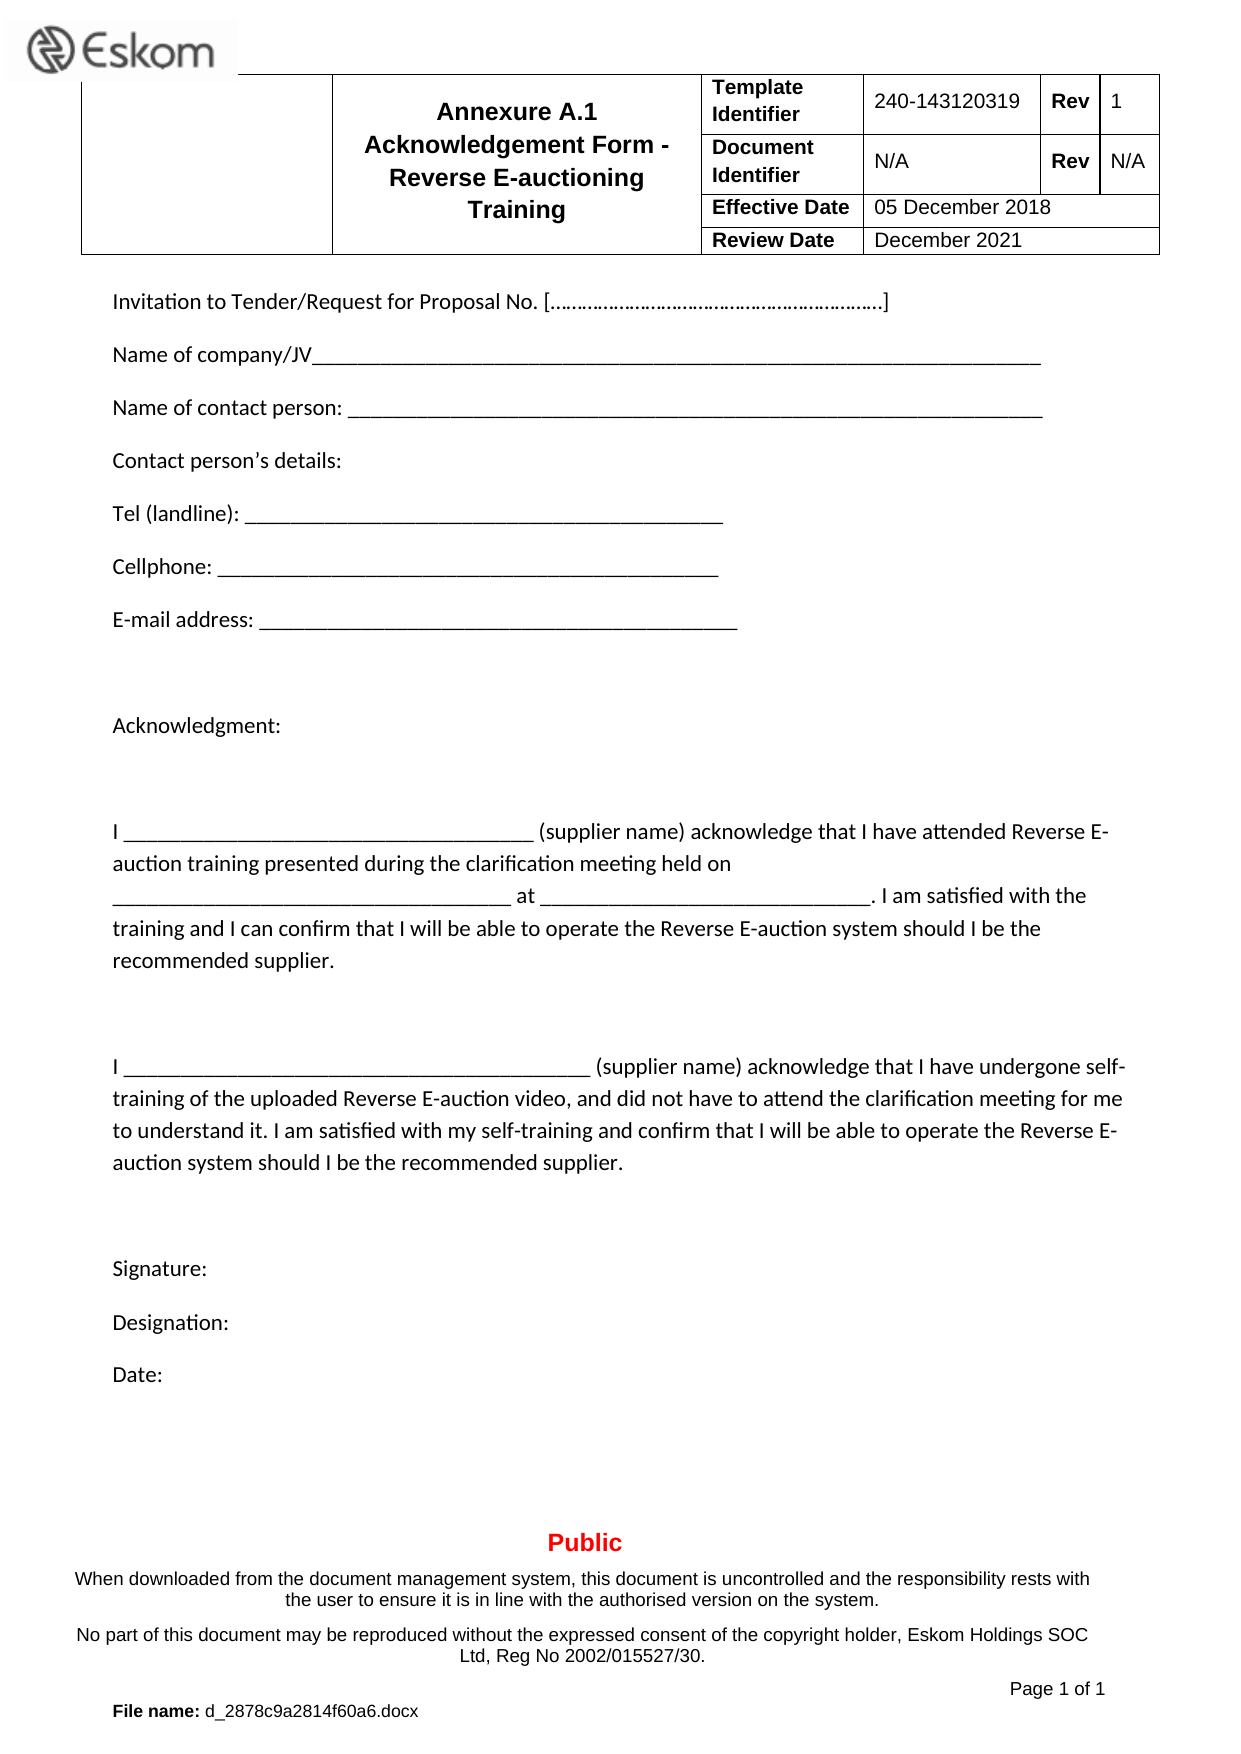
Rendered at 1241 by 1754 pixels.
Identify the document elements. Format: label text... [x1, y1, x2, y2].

text Tel (landline): __________________________________________ [112, 499, 1128, 527]
text Designation: [112, 1308, 1128, 1336]
text Date: [112, 1361, 1128, 1389]
text Name of contact person: _____________________________________________________________ [112, 393, 1128, 421]
text E-mail address: __________________________________________ [112, 605, 1128, 633]
text Acknowledgment: [112, 711, 1128, 739]
text Contact person’s details: [112, 446, 1128, 474]
text Signature: [112, 1254, 1128, 1283]
text Cellphone: ____________________________________________ [112, 552, 1128, 580]
text Invitation to Tender/Request for Proposal No. [………………………………………………………] [112, 287, 1128, 315]
text I ____________________________________ (supplier name) acknowledge that I have attended Reverse E-auction training presented during the clarification meeting held on ___________________________________ at _____________________________. I am satisfied with the training and I can confirm that I will be able to operate the Reverse E-auction system should I be the recommended supplier. [112, 817, 1128, 974]
text I _________________________________________ (supplier name) acknowledge that I have undergone self-training of the uploaded Reverse E-auction video, and did not have to attend the clarification meeting for me to understand it. I am satisfied with my self-training and confirm that I will be able to operate the Reverse E-auction system should I be the recommended supplier. [112, 1052, 1128, 1177]
text Name of company/JV________________________________________________________________ [112, 340, 1128, 368]
